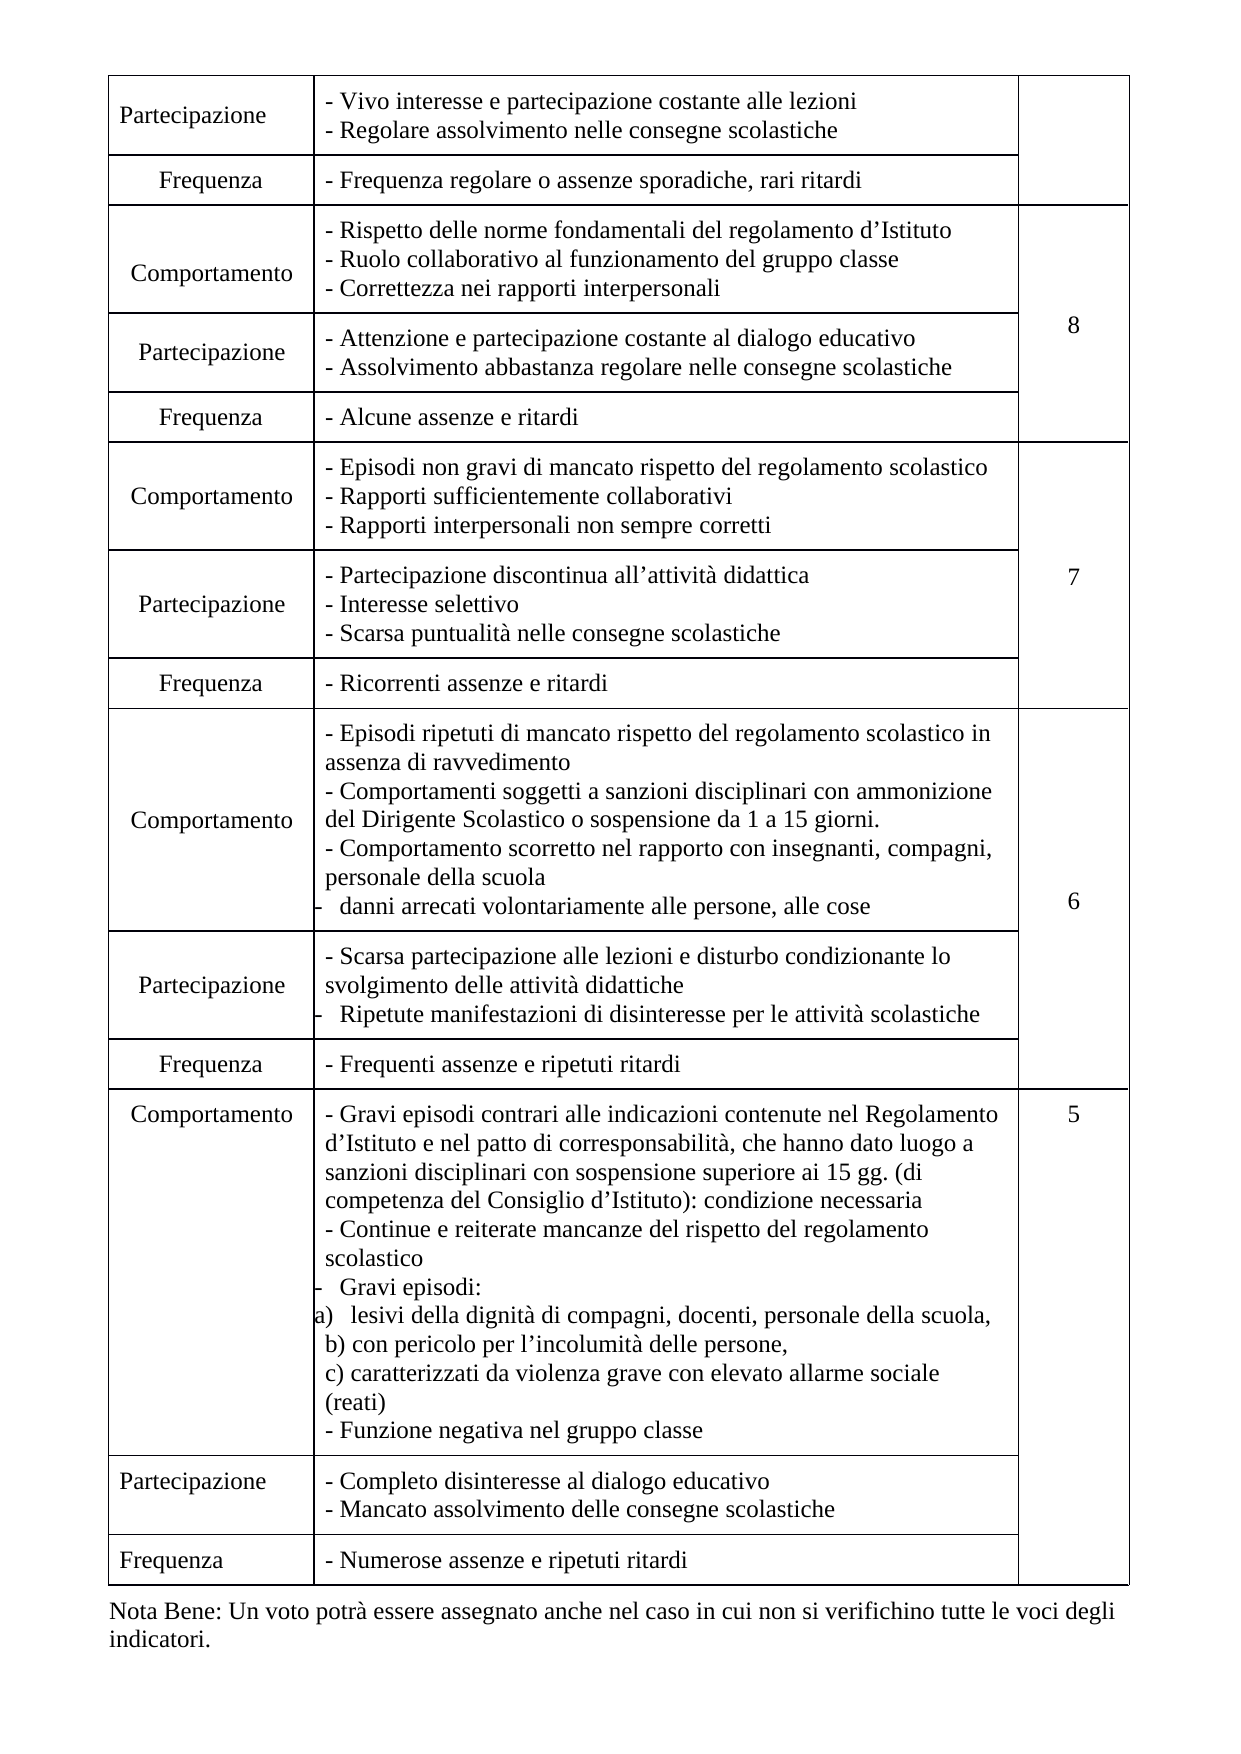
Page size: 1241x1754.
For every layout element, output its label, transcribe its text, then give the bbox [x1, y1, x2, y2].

table_cell 6 [1019, 708, 1129, 1088]
text Nota Bene: Un voto potrà essere assegnato anche nel caso in cui non si verifichino tutte le voci degli indicatori. [109, 1596, 1118, 1653]
table_cell Comportamento [109, 206, 313, 312]
table_cell Comportamento [109, 443, 313, 549]
table_cell Comportamento [109, 709, 313, 930]
table_cell 8 [1019, 204, 1129, 441]
table_cell Partecipazione [109, 314, 313, 391]
table_cell Gravi episodi contrari alle indicazioni contenute nel Regolamento d’Istituto e nel patto di corresponsabilità, che hanno dato luogo a sanzioni disciplinari con sospensione superiore ai 15 gg. (di competenza del Consiglio d’Istituto): condizione necessaria Continue e reiterate mancanze del rispetto del regolamento scolastico Gravi episodi: lesivi della dignità di compagni, docenti, personale della scuola, con pericolo per l’incolumità delle persone, caratterizzati da violenza grave con elevato allarme sociale (reati) - Funzione negativa nel gruppo classe [315, 1090, 1018, 1455]
table_header Partecipazione [109, 76, 313, 154]
table_cell - Numerose assenze e ripetuti ritardi [315, 1535, 1018, 1584]
table_cell Episodi ripetuti di mancato rispetto del regolamento scolastico in assenza di ravvedimento Comportamenti soggetti a sanzioni disciplinari con ammonizione del Dirigente Scolastico o sospensione da 1 a 15 giorni. Comportamento scorretto nel rapporto con insegnanti, compagni, personale della scuola danni arrecati volontariamente alle persone, alle cose [315, 709, 1018, 930]
table_cell Episodi non gravi di mancato rispetto del regolamento scolastico Rapporti sufficientemente collaborativi Rapporti interpersonali non sempre corretti [315, 443, 1018, 549]
table_cell - Alcune assenze e ritardi [315, 393, 1018, 441]
table_cell - Ricorrenti assenze e ritardi [315, 659, 1018, 707]
table_cell - Frequenza regolare o assenze sporadiche, rari ritardi [315, 156, 1018, 204]
table_cell Partecipazione discontinua all’attività didattica Interesse selettivo Scarsa puntualità nelle consegne scolastiche [315, 551, 1018, 657]
table_cell Frequenza [109, 1535, 313, 1584]
table_cell Scarsa partecipazione alle lezioni e disturbo condizionante lo svolgimento delle attività didattiche Ripetute manifestazioni di disinteresse per le attività scolastiche [315, 932, 1018, 1038]
table_cell Partecipazione [109, 932, 313, 1038]
table_cell 7 [1019, 441, 1129, 707]
table_cell 5 [1019, 1088, 1129, 1584]
table_cell Completo disinteresse al dialogo educativo Mancato assolvimento delle consegne scolastiche [315, 1456, 1018, 1534]
table_cell Comportamento [109, 1090, 313, 1455]
table_cell Rispetto delle norme fondamentali del regolamento d’Istituto Ruolo collaborativo al funzionamento del gruppo classe Correttezza nei rapporti interpersonali [315, 206, 1018, 312]
table_cell Frequenza [109, 659, 313, 707]
table_cell Frequenza [109, 1040, 313, 1088]
table_cell Attenzione e partecipazione costante al dialogo educativo Assolvimento abbastanza regolare nelle consegne scolastiche [315, 314, 1018, 391]
table_cell - Frequenti assenze e ripetuti ritardi [315, 1040, 1018, 1088]
table_cell Frequenza [109, 156, 313, 204]
table_cell Partecipazione [109, 551, 313, 657]
table_header Vivo interesse e partecipazione costante alle lezioni Regolare assolvimento nelle consegne scolastiche [315, 76, 1018, 154]
table_cell Partecipazione [109, 1456, 313, 1534]
table_cell Frequenza [109, 393, 313, 441]
table_header [1019, 76, 1129, 204]
